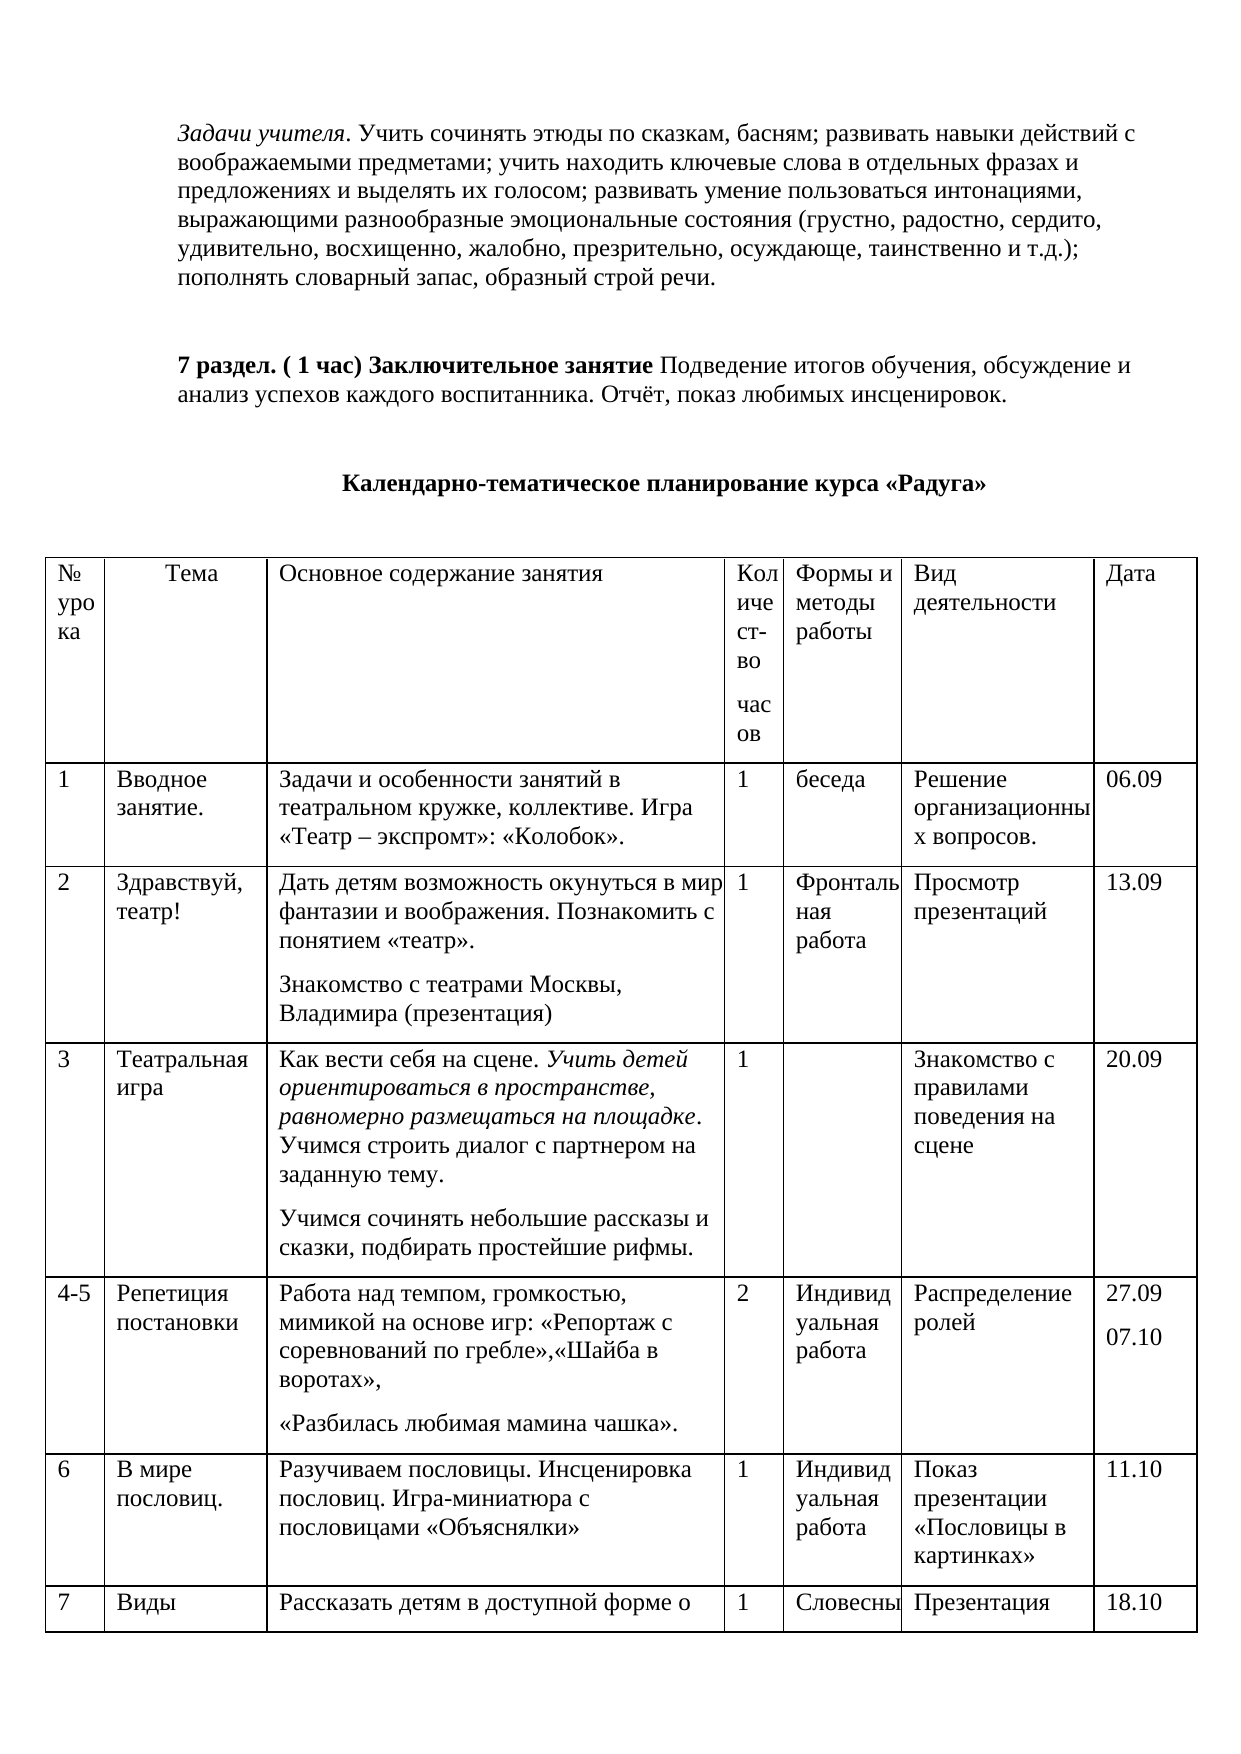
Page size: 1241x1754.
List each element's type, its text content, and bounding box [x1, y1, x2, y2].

table_header Основное содержание занятия [268, 558, 724, 762]
table_cell Распределение ролей [902, 1278, 1093, 1453]
table_cell Фронтальная работа [784, 867, 901, 1042]
table_cell 1 [725, 764, 783, 866]
table_header Формы и методы работы [784, 558, 901, 762]
table_cell Репетиция постановки [105, 1278, 266, 1453]
table_cell 1 [46, 764, 104, 866]
table_cell беседа [784, 764, 901, 866]
table_cell Просмотр презентаций [902, 867, 1093, 1042]
table_cell Разучиваем пословицы. Инсценировка пословиц. Игра-миниатюра с пословицами «Объяснялки» [268, 1455, 724, 1585]
table_cell Решение организационных вопросов. [902, 764, 1093, 866]
table_cell 11.10 [1095, 1455, 1196, 1585]
table_cell 6 [46, 1455, 104, 1585]
table_cell Работа над темпом, громкостью, мимикой на основе игр: «Репортаж с соревнований по гребле»,«Шайба в воротах», «Разбилась любимая мамина чашка». [268, 1278, 724, 1453]
text Задачи учителя. Учить сочинять этюды по сказкам, басням; развивать навыки действий с воображаемыми предметами; учить находить ключевые слова в отдельных фразах и предложениях и выделять их голосом; развивать умение пользоваться интонациями, выражающими разнообразные эмоциональные состояния (грустно, радостно, сердито, удивительно, восхищенно, жалобно, презрительно, осуждающе, таинственно и т.д.); пополнять словарный запас, образный строй речи. [177, 118, 1152, 291]
table_cell В мире пословиц. [105, 1455, 266, 1585]
text Календарно-тематическое планирование курса «Радуга» [177, 468, 1152, 497]
table_cell Знакомство с правилами поведения на сцене [902, 1044, 1093, 1276]
table_header Дата [1095, 558, 1196, 762]
table_cell [784, 1044, 901, 1276]
table_cell 20.09 [1095, 1044, 1196, 1276]
table_cell 4-5 [46, 1278, 104, 1453]
table_header Вид деятельности [902, 558, 1094, 762]
table_cell 27.09 07.10 [1095, 1278, 1196, 1453]
table_cell Здравствуй, театр! [105, 867, 266, 1042]
table_cell Как вести себя на сцене. Учить детей ориентироваться в пространстве, равномерно размещаться на площадке. Учимся строить диалог с партнером на заданную тему. Учимся сочинять небольшие рассказы и сказки, подбирать простейшие рифмы. [268, 1044, 724, 1276]
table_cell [268, 1587, 724, 1631]
table_cell 18.10 [1095, 1587, 1196, 1631]
table_cell Индивидуальная работа [784, 1455, 901, 1585]
table_cell 1 [725, 867, 783, 1042]
table_header № урока [46, 558, 104, 762]
table_cell 13.09 [1095, 867, 1196, 1042]
table_cell 1 [725, 1455, 783, 1585]
table_cell Вводное занятие. [105, 764, 266, 866]
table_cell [784, 1587, 901, 1631]
table_cell 2 [46, 867, 104, 1042]
table_cell 1 [725, 1587, 783, 1631]
table_cell Показ презентации «Пословицы в картинках» [902, 1455, 1093, 1585]
table_header Тема [105, 558, 267, 762]
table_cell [902, 1587, 1093, 1631]
table_cell Индивидуальная работа [784, 1278, 901, 1453]
text 7 раздел. ( 1 час) Заключительное занятие Подведение итогов обучения, обсуждение и анализ успехов каждого воспитанника. Отчёт, показ любимых инсценировок. [177, 351, 1152, 408]
table_cell Театральная игра [105, 1044, 266, 1276]
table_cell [105, 1587, 266, 1631]
table_cell 7 [46, 1587, 104, 1631]
table_cell 1 [725, 1044, 783, 1276]
table_cell 3 [46, 1044, 104, 1276]
table_header Количест-во часов [725, 558, 783, 762]
table_cell 2 [725, 1278, 783, 1453]
table_cell Дать детям возможность окунуться в мир фантазии и воображения. Познакомить с понятием «театр». Знакомство с театрами Москвы, Владимира (презентация) [268, 867, 724, 1042]
table_cell 06.09 [1095, 764, 1196, 866]
table_cell Задачи и особенности занятий в театральном кружке, коллективе. Игра «Театр – экспромт»: «Колобок». [268, 764, 724, 866]
